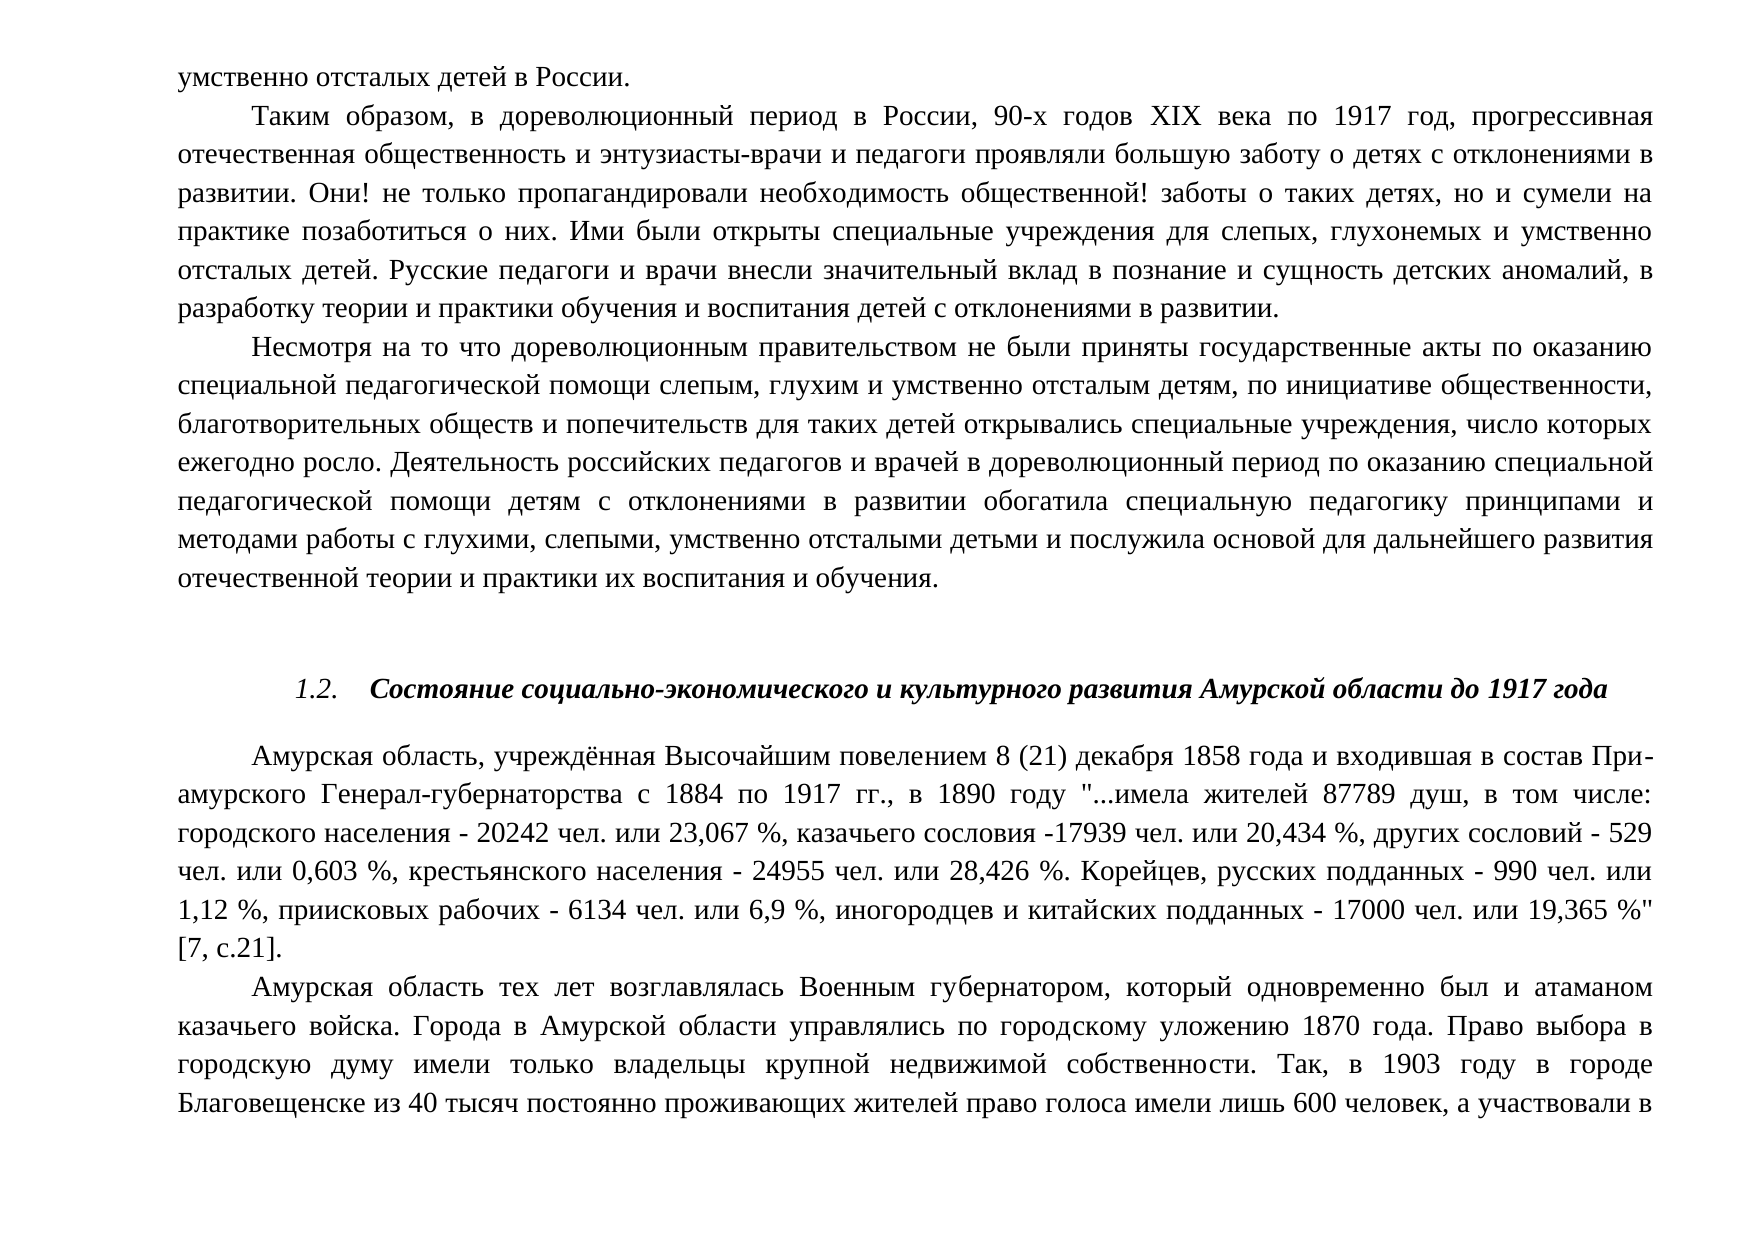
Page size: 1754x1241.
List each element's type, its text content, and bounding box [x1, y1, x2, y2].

text Таким образом, в дореволюционный период в России, 90-х годов XIX века по 1917 год, прогрессивная отечественная общественность и энтузиасты-врачи и педагоги проявляли большую заботу о детях с отклонениями в развитии. Они! не только пропагандировали необходимость общественной! заботы о таких детях, но и сумели на практике позаботиться о них. Ими были открыты специальные учреждения для слепых, глухонемых и умственно отсталых детей. Русские педагоги и врачи внесли значительный вклад в познание и сущность детских аномалий, в разработку теории и практики обучения и воспитания детей с отклонениями в развитии. [177, 98, 1654, 324]
text Несмотря на то что дореволюционным правительством не были приняты государственные акты по оказанию специальной педагогической помощи слепым, глухим и умственно отсталым детям, по инициативе общественности, благотворительных обществ и попечительств для таких детей открывались специальные учреждения, число которых ежегодно росло. Деятельность российских педагогов и врачей в дореволюционный период по оказанию специальной педагогической помощи детям с отклонениями в развитии обогатила специальную педагогику принципами и методами работы с глухими, слепыми, умственно отсталыми детьми и послужила основой для дальнейшего развития отечественной теории и практики их воспитания и обучения. [177, 329, 1654, 594]
text Амурская область, учреждённая Высочайшим повелением 8 (21) декабря 1858 года и входившая в состав Приамурского Генерал-губернаторства с 1884 по 1917 гг., в 1890 году "...имела жителей 87789 душ, в том числе: городского населения - 20242 чел. или 23,067 %, казачьего сословия -17939 чел. или 20,434 %, других сословий - 529 чел. или 0,603 %, крестьянского населения - 24955 чел. или 28,426 %. Корейцев, русских подданных - 990 чел. или 1,12 %, приисковых рабочих - 6134 чел. или 6,9 %, иногородцев и китайских подданных - 17000 чел. или 19,365 %" [7, с.21]. [177, 738, 1654, 964]
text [177, 59, 1654, 93]
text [177, 969, 1654, 1118]
list Состояние социально-экономического и культурного развития Амурской области до 1917 года [251, 671, 1654, 704]
